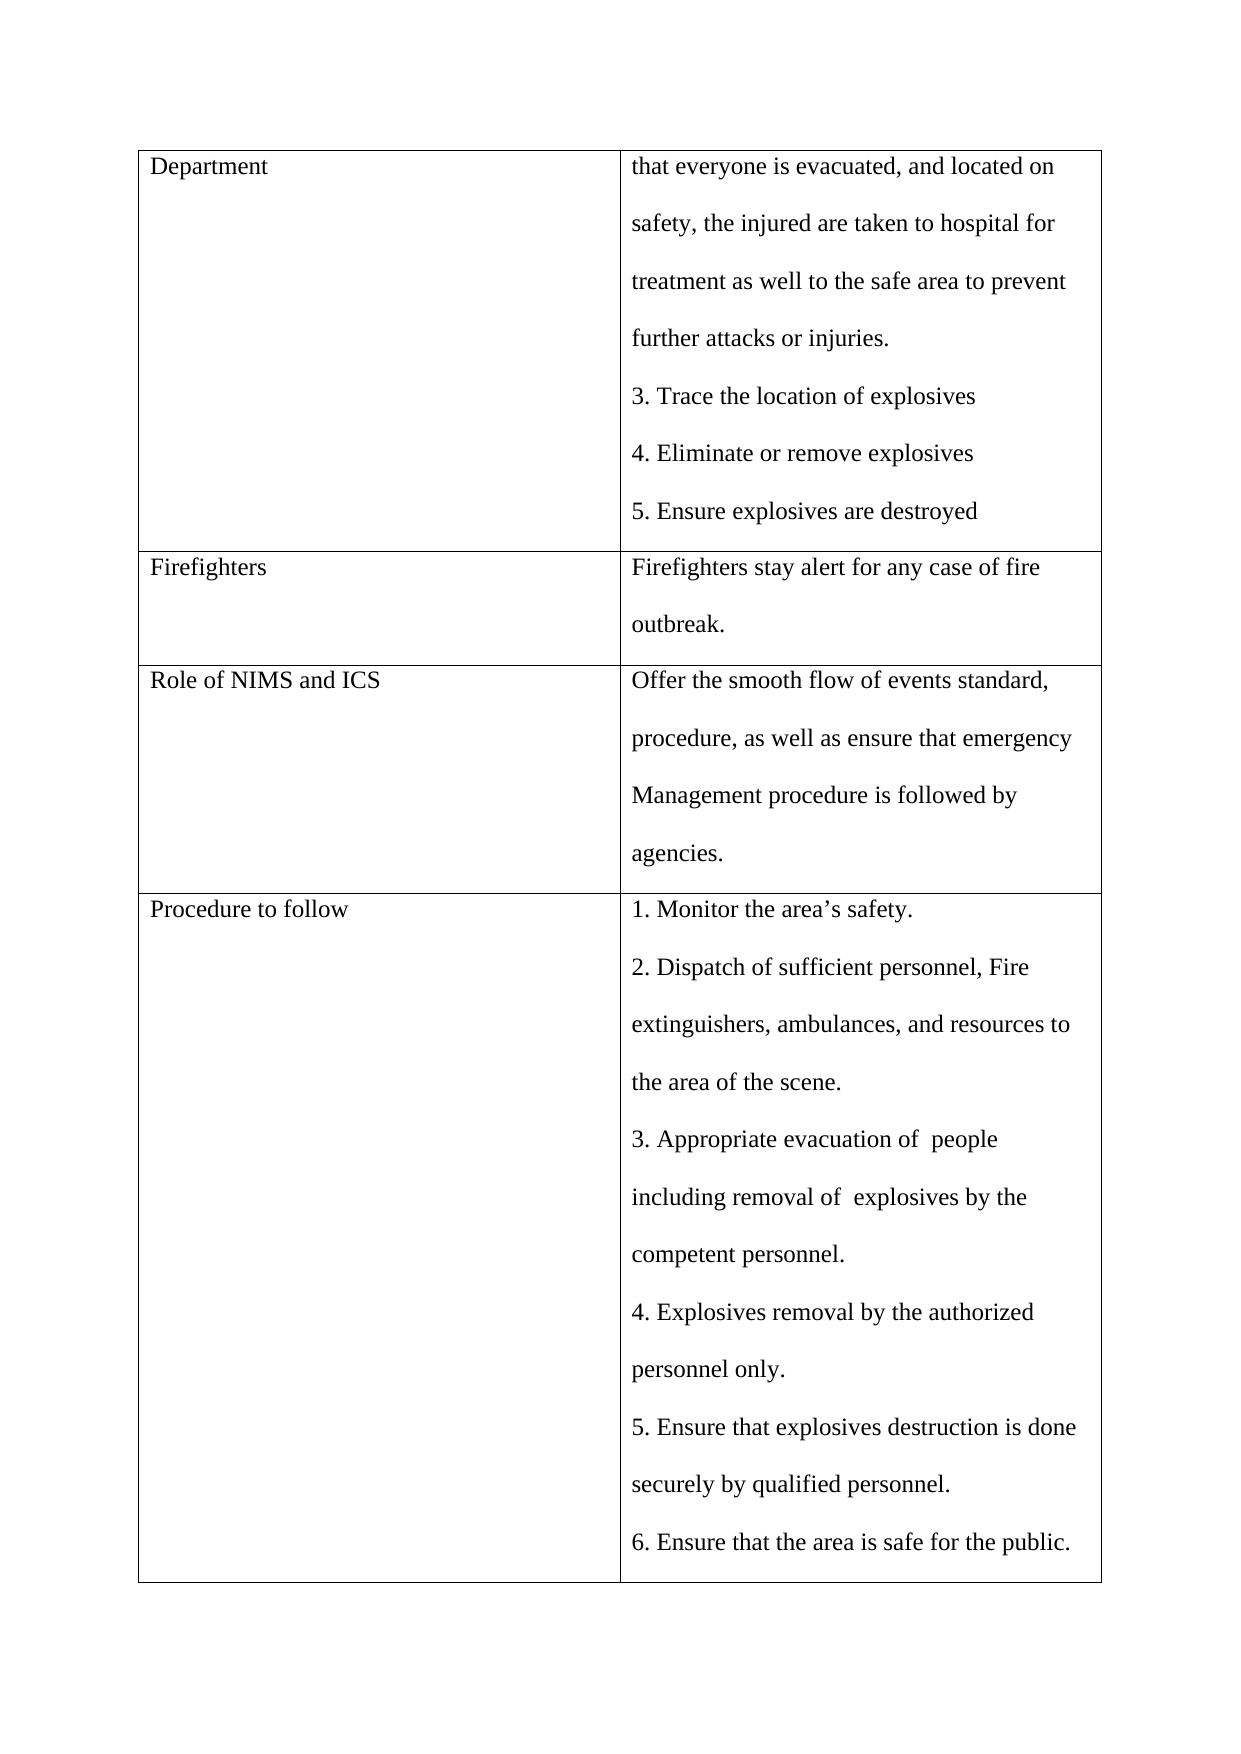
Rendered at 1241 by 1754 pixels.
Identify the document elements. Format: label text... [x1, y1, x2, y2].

table_cell Role of NIMS and ICS [139, 666, 620, 893]
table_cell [139, 151, 620, 551]
table_cell Firefighters stay alert for any case of fire outbreak. [621, 552, 1101, 664]
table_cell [621, 151, 1101, 551]
table_cell Firefighters [139, 552, 620, 664]
table_cell Offer the smooth flow of events standard, procedure, as well as ensure that emergency Management procedure is followed by agencies. [621, 666, 1101, 893]
table_cell 1. Monitor the area’s safety. 2. Dispatch of sufficient personnel, Fire extinguishers, ambulances, and resources to the area of the scene. 3. Appropriate evacuation of people including removal of explosives by the competent personnel. 4. Explosives removal by the authorized personnel only. 5. Ensure that explosives destruction is done securely by qualified personnel. 6. Ensure that the area is safe for the public. [621, 894, 1101, 1582]
table_cell Procedure to follow [139, 894, 620, 1582]
